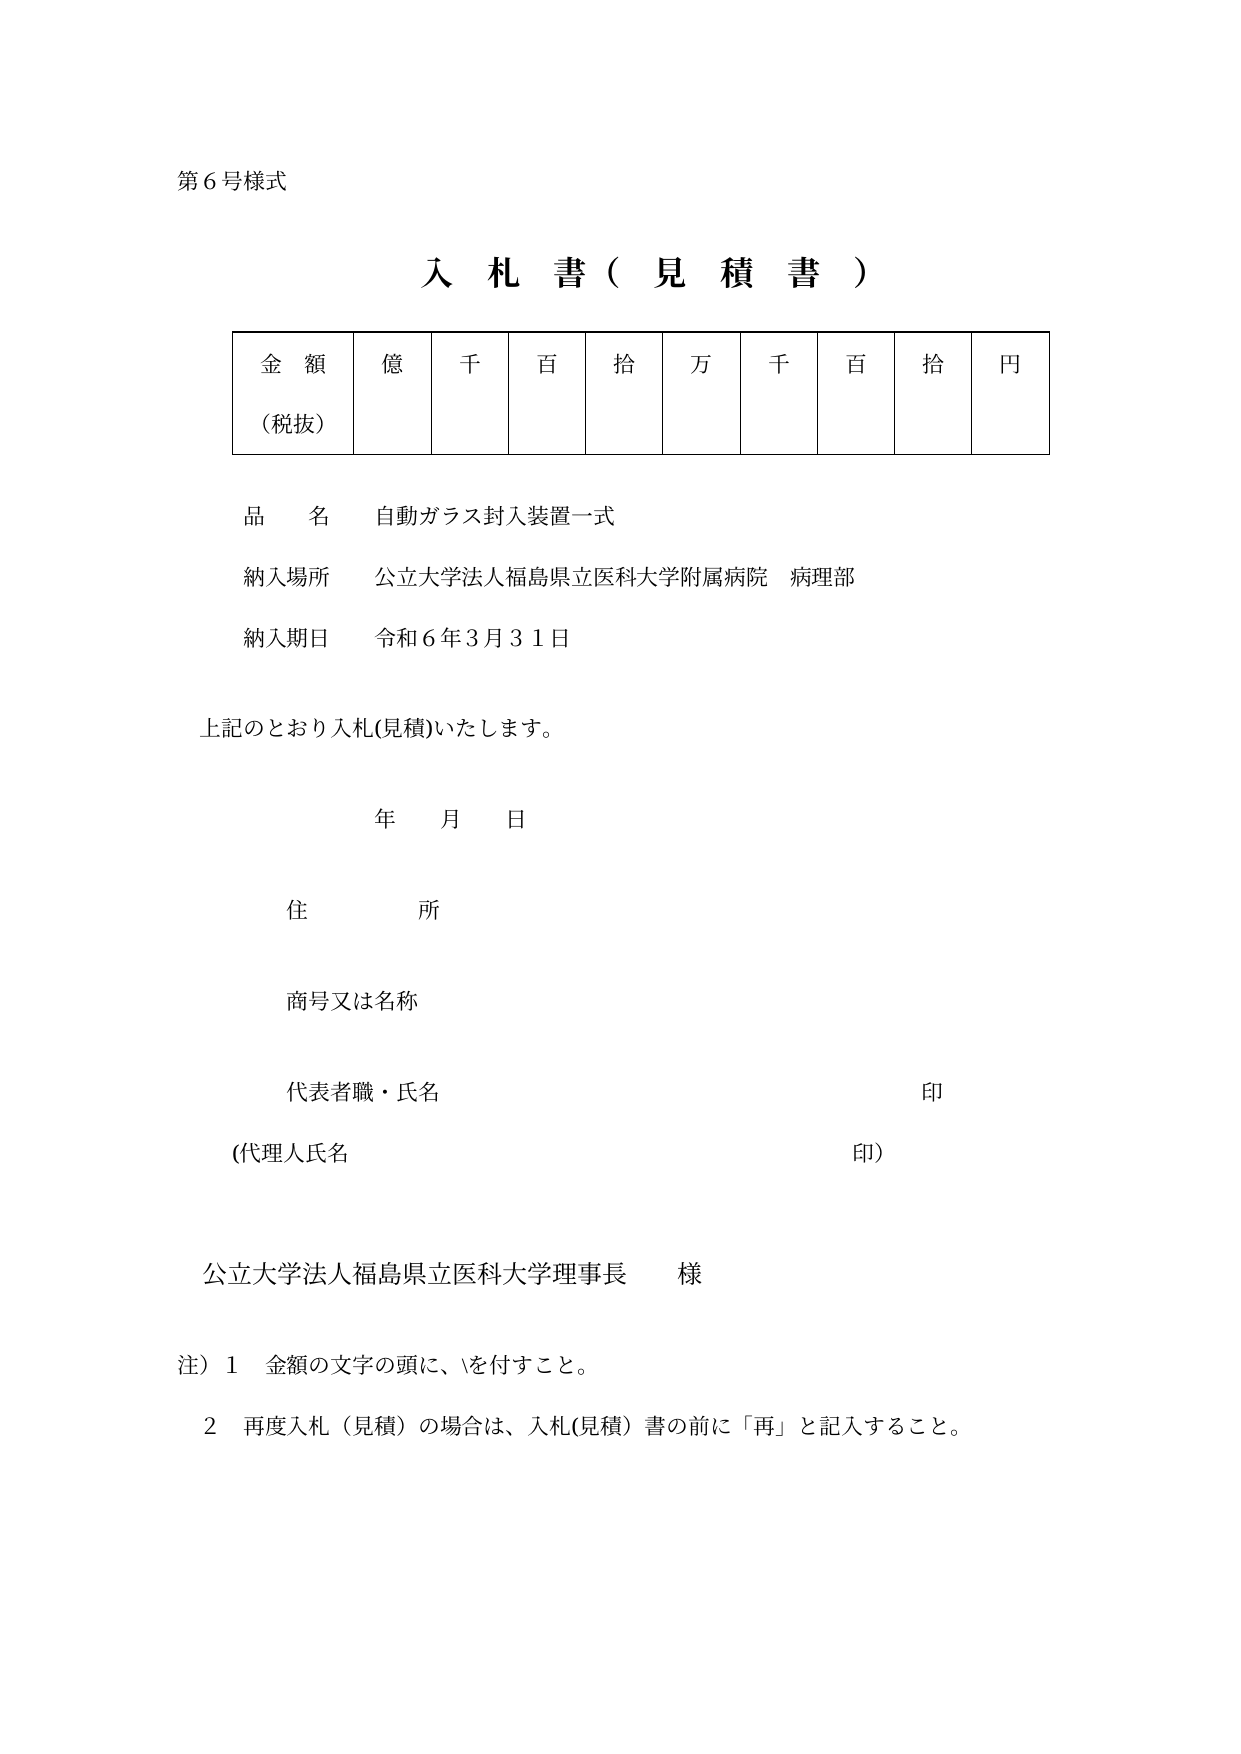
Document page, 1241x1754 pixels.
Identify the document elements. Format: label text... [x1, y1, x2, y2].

text 納入場所 公立大学法人福島県立医科大学附属病院 病理部 [177, 546, 1063, 606]
text 品 名 自動ガラス封入装置一式 [177, 485, 1063, 546]
table_header 千 [741, 333, 817, 454]
table_header 百 [509, 333, 585, 454]
table_header 千 [432, 333, 508, 454]
text 第６号様式 [177, 149, 1063, 210]
table_header 拾 [895, 333, 971, 454]
table_header 金 額 （税抜） [233, 333, 353, 454]
text (代理人氏名 印） [177, 1122, 1063, 1182]
text ２ 再度入札（見積）の場合は、入札(見積）書の前に「再」と記入すること。 [177, 1394, 1063, 1455]
text 公立大学法人福島県立医科大学理事長 様 [177, 1243, 1063, 1303]
table_header 拾 [586, 333, 662, 454]
text 納入期日 令和６年３月３１日 [177, 606, 1063, 667]
text 注）１ 金額の文字の頭に、\を付すこと。 [177, 1334, 1063, 1394]
table_header 百 [818, 333, 894, 454]
text 入 札 書（ 見 積 書 ） [177, 240, 1063, 301]
table_header 万 [663, 333, 740, 454]
text 商号又は名称 [177, 970, 1063, 1031]
table_header 円 [972, 333, 1049, 454]
text 上記のとおり入札(見積)いたします。 [177, 697, 1063, 758]
text 住 所 [177, 879, 1063, 940]
text 代表者職・氏名 印 [177, 1061, 1063, 1122]
text 年 月 日 [177, 788, 1063, 849]
table_header 億 [354, 333, 431, 454]
